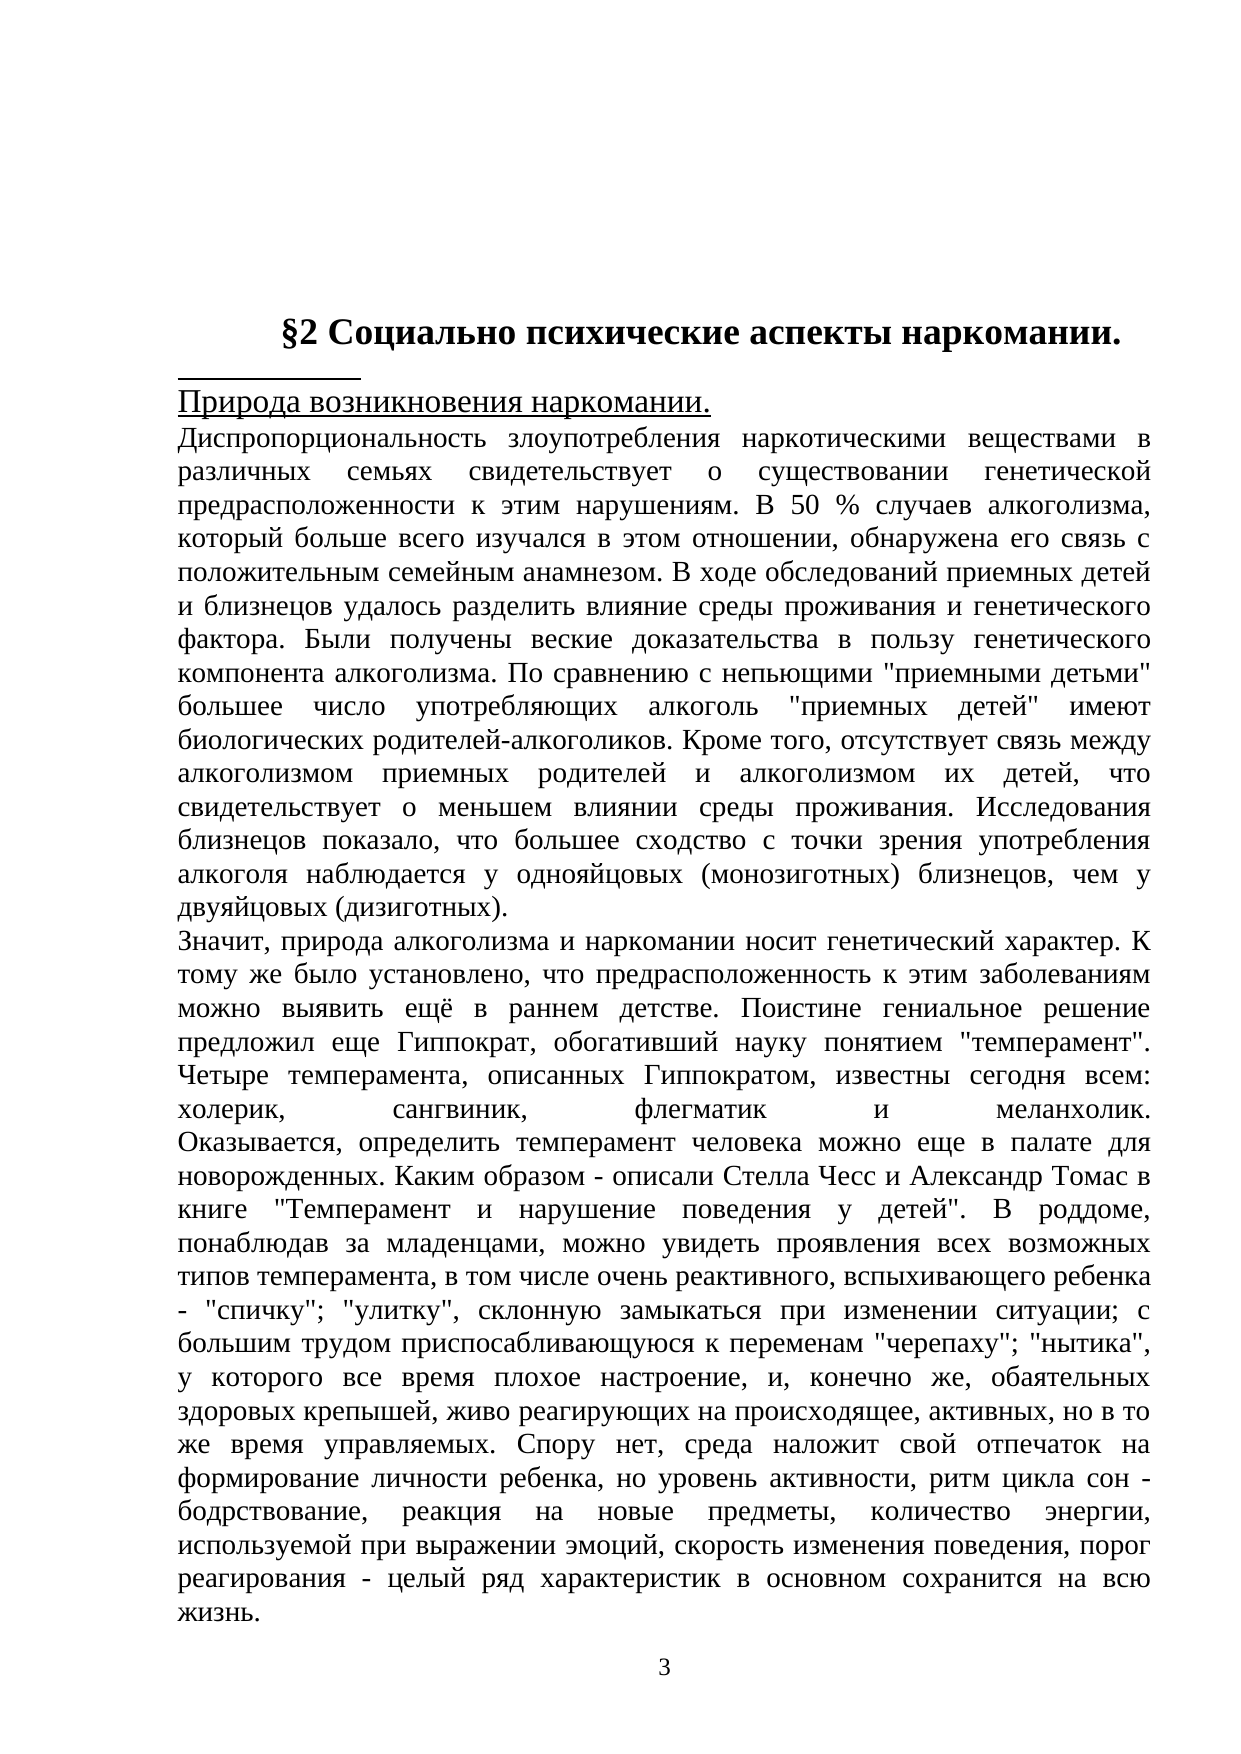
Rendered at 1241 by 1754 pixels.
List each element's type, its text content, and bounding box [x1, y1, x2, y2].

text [177, 923, 1152, 1627]
text §2 Социально психические аспекты наркомании. [177, 310, 1152, 353]
text Диспропорциональность злоупотребления наркотическими веществами в различных семьях свидетельствует о существовании генетической предрасположенности к этим нарушениям. В 50 % случаев алкоголизма, который больше всего изучался в этом отношении, обнаружена его связь с положительным семейным анамнезом. В ходе обследований приемных детей и близнецов удалось разделить влияние среды проживания и генетического фактора. Были получены веские доказательства в пользу генетического компонента алкоголизма. По сравнению с непьющими "приемными детьми" большее число употребляющих алкоголь "приемных детей" имеют биологических родителей-алкоголиков. Кроме того, отсутствует связь между алкоголизмом приемных родителей и алкоголизмом их детей, что свидетельствует о меньшем влиянии среды проживания. Исследования близнецов показало, что большее сходство с точки зрения употребления алкоголя наблюдается у однояйцовых (монозиготных) близнецов, чем у двуяйцовых (дизиготных). [177, 420, 1152, 923]
text Природа возникновения наркомании. [177, 382, 1152, 420]
